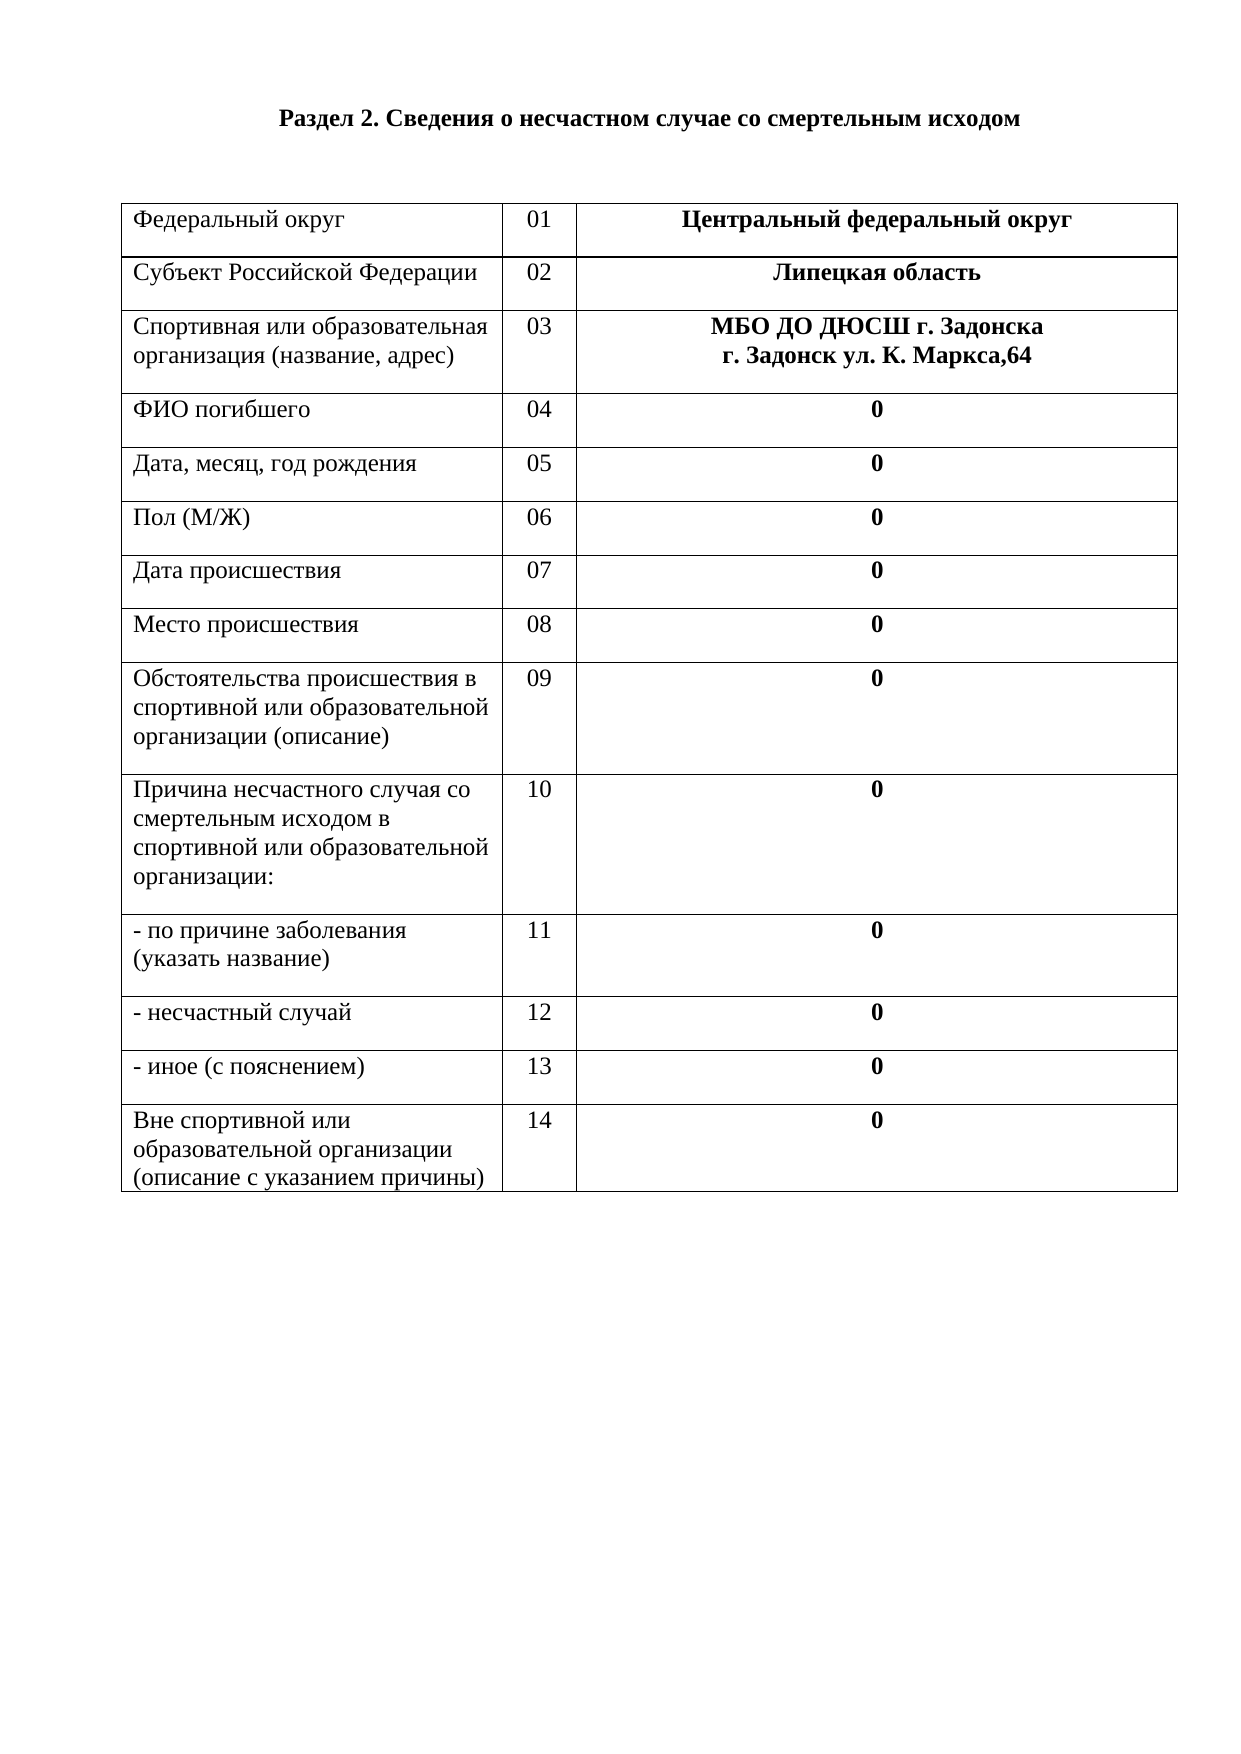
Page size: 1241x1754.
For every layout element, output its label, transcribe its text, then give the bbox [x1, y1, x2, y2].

table_cell 0 [577, 915, 1177, 996]
table_cell 0 [577, 1105, 1177, 1191]
table_cell Дата происшествия [122, 556, 502, 608]
table_cell 0 [577, 394, 1177, 447]
table_cell 09 [503, 663, 576, 773]
table_cell 0 [577, 502, 1177, 554]
table_cell Субъект Российской Федерации [122, 258, 502, 310]
table_cell Обстоятельства происшествия в спортивной или образовательной организации (описание) [122, 663, 502, 773]
table_cell 04 [503, 394, 576, 447]
table_cell 0 [577, 448, 1177, 501]
table_cell 0 [577, 775, 1177, 914]
table_cell 0 [577, 556, 1177, 608]
table_cell 13 [503, 1051, 576, 1104]
table_cell 06 [503, 502, 576, 554]
table_cell Спортивная или образовательная организация (название, адрес) [122, 311, 502, 393]
table_cell 10 [503, 775, 576, 914]
table_cell Пол (М/Ж) [122, 502, 502, 554]
table_cell - несчастный случай [122, 997, 502, 1050]
table_cell Липецкая область [577, 258, 1177, 310]
table_cell 03 [503, 311, 576, 393]
table_cell 0 [577, 663, 1177, 773]
table_cell 11 [503, 915, 576, 996]
text Раздел 2. Сведения о несчастном случае со смертельным исходом [133, 103, 1167, 132]
table_cell 0 [577, 1051, 1177, 1104]
table_header Федеральный округ [122, 204, 502, 256]
table_header 01 [503, 204, 576, 256]
table_cell 05 [503, 448, 576, 501]
table_cell 02 [503, 258, 576, 310]
table_cell 14 [503, 1105, 576, 1191]
table_cell - по причине заболевания (указать название) [122, 915, 502, 996]
table_cell 07 [503, 556, 576, 608]
table_cell - иное (с пояснением) [122, 1051, 502, 1104]
table_cell Место происшествия [122, 609, 502, 662]
table_cell Дата, месяц, год рождения [122, 448, 502, 501]
table_cell 0 [577, 609, 1177, 662]
table_cell ФИО погибшего [122, 394, 502, 447]
table_cell Причина несчастного случая со смертельным исходом в спортивной или образовательной организации: [122, 775, 502, 914]
table_cell 0 [577, 997, 1177, 1050]
table_cell 08 [503, 609, 576, 662]
table_cell 12 [503, 997, 576, 1050]
table_cell МБО ДО ДЮСШ г. Задонска г. Задонск ул. К. Маркса,64 [577, 311, 1177, 393]
table_header Центральный федеральный округ [577, 204, 1177, 256]
table_cell Вне спортивной или образовательной организации (описание с указанием причины) [122, 1105, 502, 1191]
